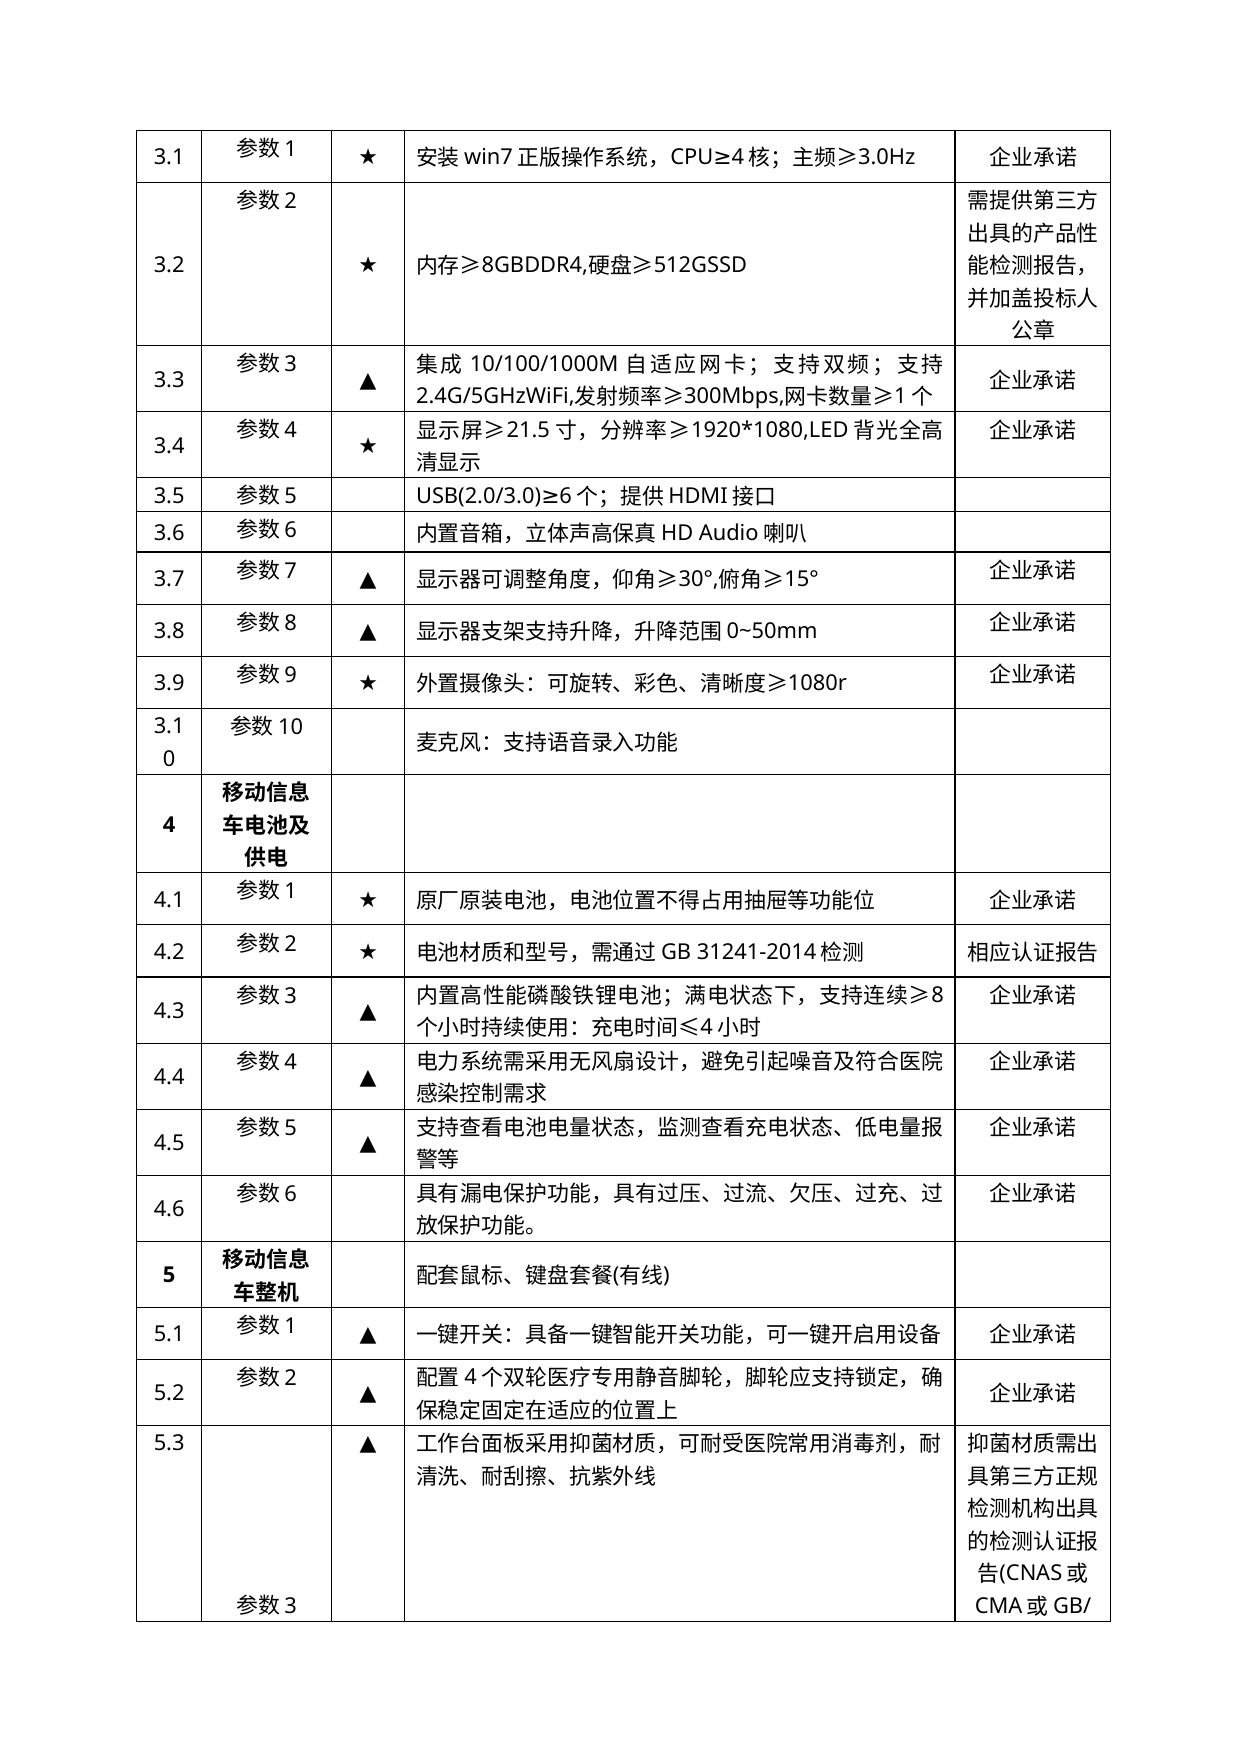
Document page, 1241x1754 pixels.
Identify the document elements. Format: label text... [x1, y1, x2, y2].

table_cell 参数4 [202, 412, 331, 477]
table_cell 4.2 [137, 925, 201, 976]
table_cell 参数3 [202, 1426, 331, 1621]
table_cell 企业承诺 [956, 412, 1110, 477]
table_cell [332, 1176, 404, 1241]
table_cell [405, 1426, 954, 1621]
table_cell 参数3 [202, 346, 331, 411]
table_cell 参数4 [202, 1044, 331, 1108]
table_cell 4.1 [137, 873, 201, 924]
table_cell [956, 478, 1110, 511]
table_cell 企业承诺 [956, 1360, 1110, 1425]
table_cell 内置高性能磷酸铁锂电池；满电状态下，支持连续≥8个小时持续使用：充电时间≤4小时 [405, 978, 954, 1042]
table_cell 移动信息车电池及供电 [202, 775, 331, 872]
table_cell ▲ [332, 1110, 404, 1174]
table_cell ▲ [332, 978, 404, 1042]
table_cell 5 [137, 1242, 201, 1307]
table_cell ★ [332, 925, 404, 976]
table_cell 企业承诺 [956, 657, 1110, 708]
table_cell 3.10 [137, 709, 201, 774]
table_cell ▲ [332, 1360, 404, 1425]
table_cell 企业承诺 [956, 873, 1110, 924]
table_cell [956, 709, 1110, 774]
table_cell 5.3 [137, 1426, 201, 1621]
table_cell 参数6 [202, 1176, 331, 1241]
table_cell 参数2 [202, 925, 331, 976]
table_cell 配套鼠标、键盘套餐(有线) [405, 1242, 954, 1307]
table_cell 配置4个双轮医疗专用静音脚轮，脚轮应支持锁定，确保稳定固定在适应的位置上 [405, 1360, 954, 1425]
table_cell 参数10 [202, 709, 331, 774]
table_cell 参数5 [202, 1110, 331, 1174]
table_cell 内存≥8GBDDR4,硬盘≥512GSSD [405, 183, 954, 345]
table_cell ▲ [332, 1044, 404, 1108]
table_cell 相应认证报告 [956, 925, 1110, 976]
table_cell 企业承诺 [956, 1110, 1110, 1174]
table_cell 电力系统需采用无风扇设计，避免引起噪音及符合医院感染控制需求 [405, 1044, 954, 1108]
table_cell 企业承诺 [956, 553, 1110, 603]
table_cell 3.8 [137, 605, 201, 656]
table_cell 3.9 [137, 657, 201, 708]
table_cell [332, 709, 404, 774]
table_cell 5.2 [137, 1360, 201, 1425]
table_cell [956, 775, 1110, 872]
table_cell 参数5 [202, 478, 331, 511]
table_cell ▲ [332, 1308, 404, 1359]
table_cell 外置摄像头：可旋转、彩色、清晰度≥1080r [405, 657, 954, 708]
table_cell [332, 1242, 404, 1307]
table_cell [405, 775, 954, 872]
table_cell 3.4 [137, 412, 201, 477]
table_cell 显示器支架支持升降，升降范围0~50mm [405, 605, 954, 656]
table_cell 麦克风：支持语音录入功能 [405, 709, 954, 774]
table_cell ★ [332, 183, 404, 345]
table_cell 原厂原装电池，电池位置不得占用抽屉等功能位 [405, 873, 954, 924]
table_cell 参数8 [202, 605, 331, 656]
table_cell 显示器可调整角度，仰角≥30°,俯角≥15° [405, 553, 954, 603]
table_cell 参数6 [202, 512, 331, 551]
table_cell 参数1 [202, 131, 331, 182]
table_cell 4 [137, 775, 201, 872]
table_cell 企业承诺 [956, 346, 1110, 411]
table_cell 内置音箱，立体声高保真HD Audio喇叭 [405, 512, 954, 551]
table_cell ▲ [332, 553, 404, 603]
table_cell 集成10/100/1000M自适应网卡；支持双频；支持2.4G/5GHzWiFi,发射频率≥300Mbps,网卡数量≥1个 [405, 346, 954, 411]
table_cell 3.6 [137, 512, 201, 551]
table_cell ★ [332, 657, 404, 708]
table_cell 具有漏电保护功能，具有过压、过流、欠压、过充、过放保护功能。 [405, 1176, 954, 1241]
table_cell [956, 1242, 1110, 1307]
table_cell 参数2 [202, 183, 331, 345]
table_cell 一键开关：具备一键智能开关功能，可一键开启用设备 [405, 1308, 954, 1359]
table_cell 4.3 [137, 978, 201, 1042]
table_cell [332, 775, 404, 872]
table_cell 参数2 [202, 1360, 331, 1425]
table_cell 参数3 [202, 978, 331, 1042]
table_cell 3.5 [137, 478, 201, 511]
table_cell 移动信息车整机 [202, 1242, 331, 1307]
table_cell 支持查看电池电量状态，监测查看充电状态、低电量报警等 [405, 1110, 954, 1174]
table_cell 电池材质和型号，需通过GB 31241-2014检测 [405, 925, 954, 976]
table_cell 企业承诺 [956, 131, 1110, 182]
table_cell 企业承诺 [956, 605, 1110, 656]
table_cell 参数1 [202, 873, 331, 924]
table_cell 3.2 [137, 183, 201, 345]
table_cell 参数1 [202, 1308, 331, 1359]
table_cell [332, 512, 404, 551]
table_cell 参数7 [202, 553, 331, 603]
table_cell 企业承诺 [956, 1176, 1110, 1241]
table_cell 4.5 [137, 1110, 201, 1174]
table_cell ▲ [332, 346, 404, 411]
table_cell ★ [332, 873, 404, 924]
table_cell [956, 1426, 1110, 1621]
table_cell [956, 512, 1110, 551]
table_cell 3.7 [137, 553, 201, 603]
table_cell 企业承诺 [956, 1308, 1110, 1359]
table_cell ▲ [332, 1426, 404, 1621]
table_cell 4.4 [137, 1044, 201, 1108]
table_cell 企业承诺 [956, 1044, 1110, 1108]
table_cell 参数9 [202, 657, 331, 708]
table_cell 企业承诺 [956, 978, 1110, 1042]
table_cell 4.6 [137, 1176, 201, 1241]
table_cell 安装win7正版操作系统，CPU≥4核；主频≥3.0Hz [405, 131, 954, 182]
table_cell ★ [332, 131, 404, 182]
table_cell ▲ [332, 605, 404, 656]
table_cell 3.3 [137, 346, 201, 411]
table_cell ★ [332, 412, 404, 477]
table_cell [332, 478, 404, 511]
table_cell 显示屏≥21.5寸，分辨率≥1920*1080,LED背光全高清显示 [405, 412, 954, 477]
table_cell 5.1 [137, 1308, 201, 1359]
table_cell USB(2.0/3.0)≥6个；提供HDMI接口 [405, 478, 954, 511]
table_cell 3.1 [137, 131, 201, 182]
table_cell 需提供第三方出具的产品性能检测报告，并加盖投标人公章 [956, 183, 1110, 345]
